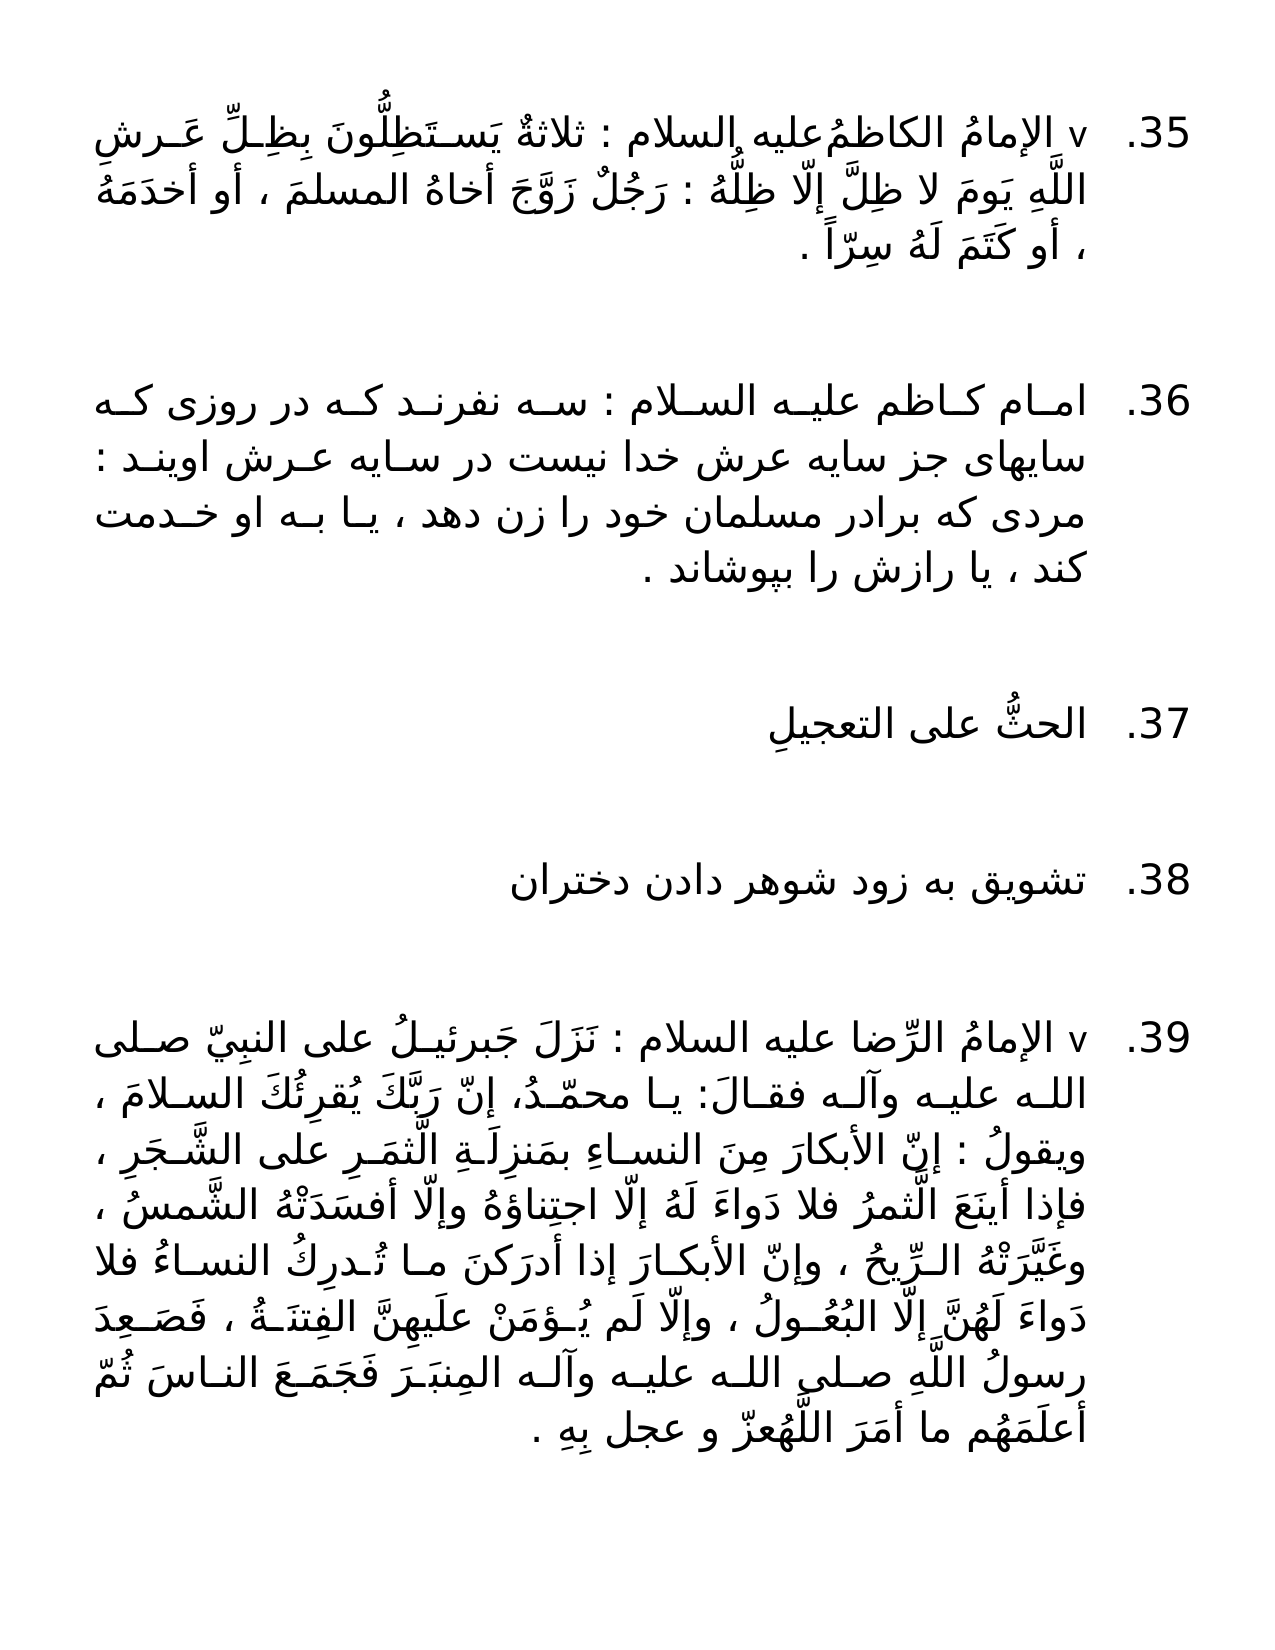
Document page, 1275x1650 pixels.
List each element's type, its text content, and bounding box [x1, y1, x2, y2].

list امام كاظم عليه السلام : سه نفرند كه در روزى كه سايه‏اى جز سايه عرش خدا نيست در سايه عرش اويند : مردى كه برادر مسلمان خود را زن دهد ، يا به او خدمت كند ، يا رازش را بپوشاند . [94, 377, 1125, 593]
list v الإمامُ الكاظم‌ُ‏عليه السلام : ثلاثةٌ يَستَظِلُّونَ بِظِلِّ عَرشِ اللَّهِ يَومَ لا ظِلَّ إلّا ظِلُّهُ : رَجُلٌ زَوَّجَ أخاهُ المسلمَ ، أو أخدَمَهُ ، أو كَتَمَ لَهُ سِرّاً . [94, 107, 1125, 270]
list الحثُّ على التعجيلِ‏ [94, 700, 1125, 748]
list v الإمامُ الرِّضا عليه السلام : نَزَلَ جَبرئيلُ على النبِيّ صلى الله عليه وآله فقالَ: يا محمّدُ، إنّ رَبَّكَ يُقرِئُكَ السلامَ ، ويقولُ : إنّ الأبكارَ مِنَ النساءِ بمَنزِلَةِ الَّثمَرِ على الشَّجَرِ ، فإذا أينَعَ الَّثمرُ فلا دَواءَ لَهُ إلّا اجتِناؤهُ وإلّا أفسَدَتْهُ الشَّمسُ ، وغَيَّرَتْهُ الرِّيحُ ، وإنّ الأبكارَ إذا أدرَكنَ ما تُدرِكُ النساءُ فلا دَواءَ لَهُنَّ إلّا البُعُولُ ، وإلّا لَم يُؤمَنْ علَيهِنَّ الفِتنَةُ ، فَصَعِدَ رسولُ اللَّهِ صلى الله عليه وآله المِنبَرَ فَجَمَعَ الناسَ ثُمّ أعلَمَهُم ما أمَرَ اللَّهُ‏عزّ و عجل بِهِ . [94, 1012, 1125, 1453]
list تشويق به زود شوهر دادن دختران‏ [94, 856, 1125, 904]
